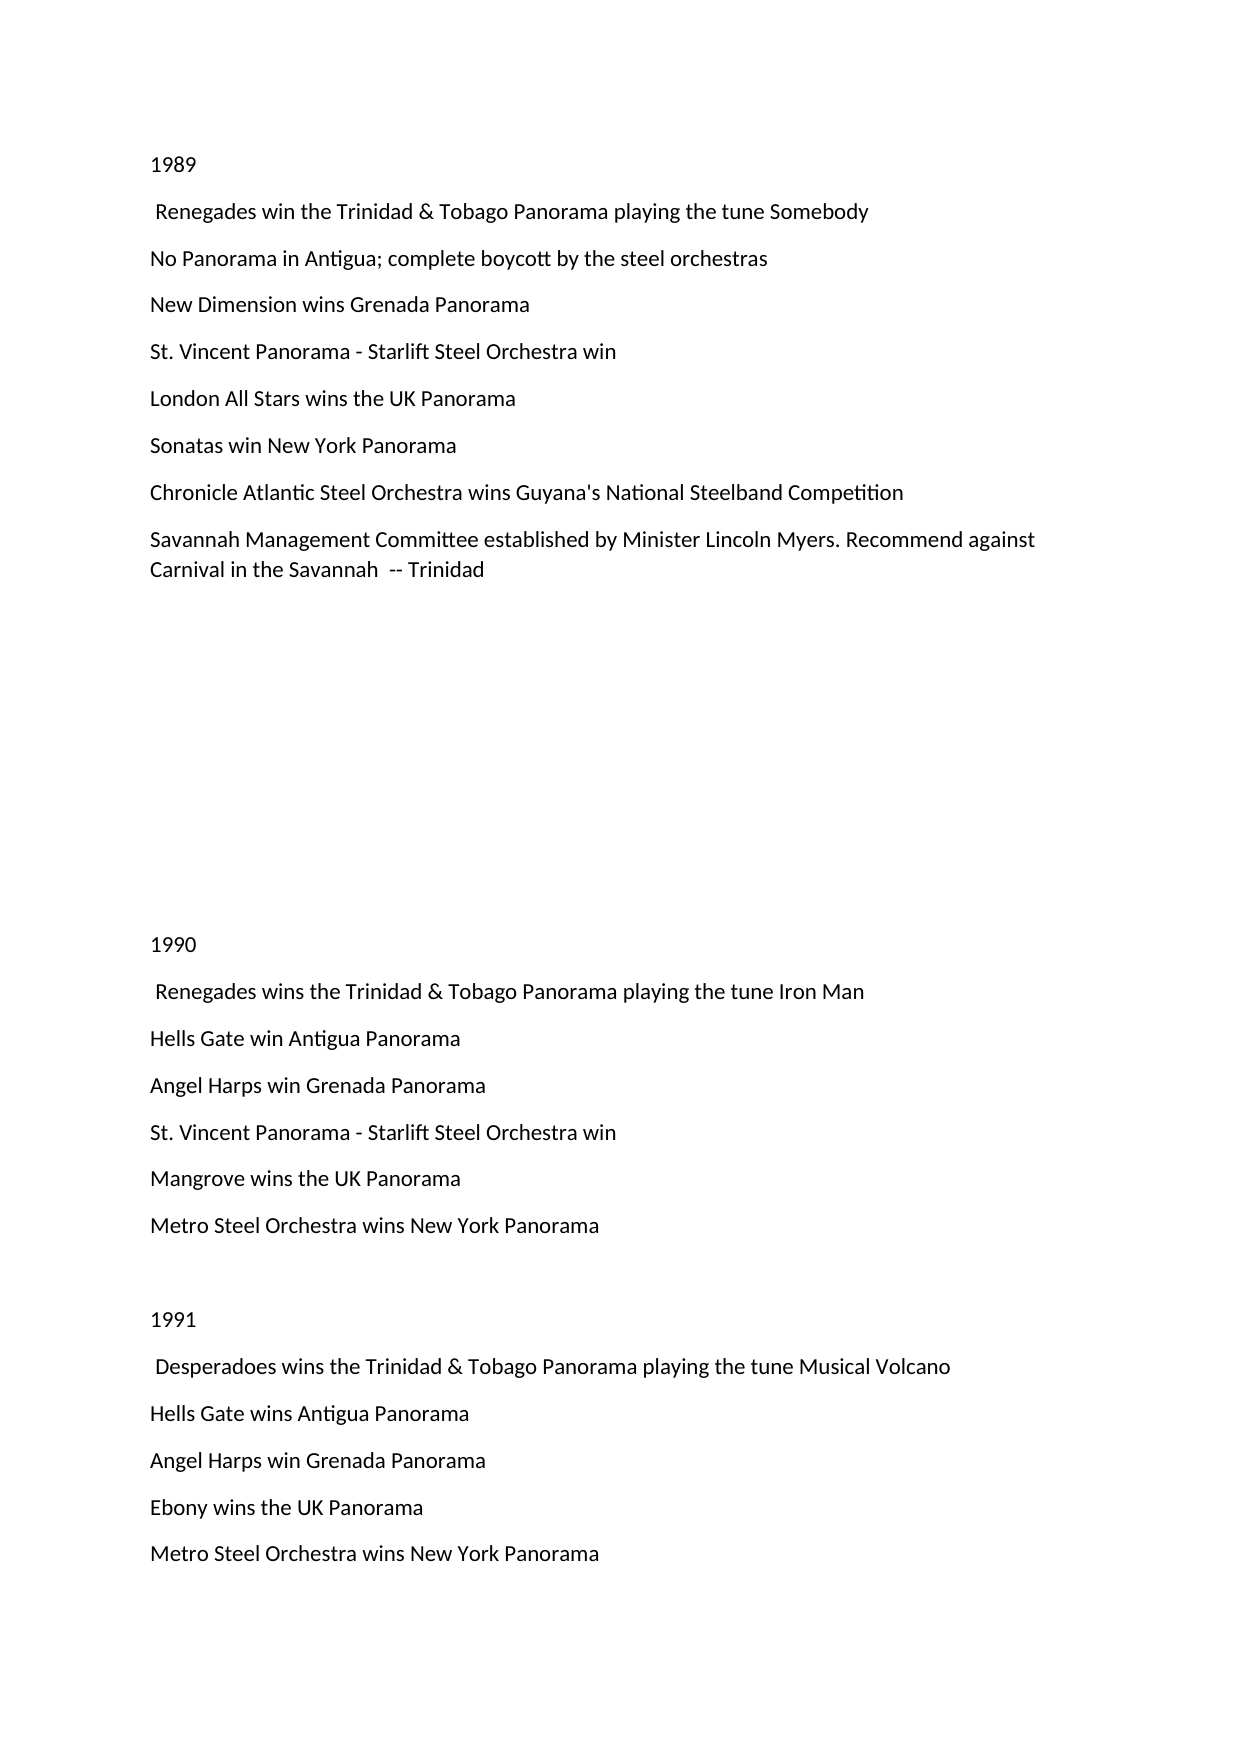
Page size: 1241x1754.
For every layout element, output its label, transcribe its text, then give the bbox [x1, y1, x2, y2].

text 1989 [150, 150, 1090, 178]
text Chronicle Atlantic Steel Orchestra wins Guyana's National Steelband Competition [150, 478, 1090, 506]
text No Panorama in Antigua; complete boycott by the steel orchestras [150, 244, 1090, 272]
text Mangrove wins the UK Panorama [150, 1164, 1090, 1193]
text Metro Steel Orchestra wins New York Panorama [150, 1211, 1090, 1239]
text St. Vincent Panorama - Starlift Steel Orchestra win [150, 337, 1090, 366]
text 1990 [150, 930, 1090, 958]
text New Dimension wins Grenada Panorama [150, 291, 1090, 319]
text 1991 [150, 1305, 1090, 1333]
text Hells Gate wins Antigua Panorama [150, 1399, 1090, 1427]
text Savannah Management Committee established by Minister Lincoln Myers. Recommend against Carnival in the Savannah -- Trinidad [150, 525, 1090, 583]
text Renegades wins the Trinidad & Tobago Panorama playing the tune Iron Man [150, 977, 1090, 1005]
text Desperadoes wins the Trinidad & Tobago Panorama playing the tune Musical Volcano [150, 1352, 1090, 1380]
text Ebony wins the UK Panorama [150, 1493, 1090, 1521]
text Metro Steel Orchestra wins New York Panorama [150, 1539, 1090, 1568]
text Angel Harps win Grenada Panorama [150, 1071, 1090, 1099]
text Angel Harps win Grenada Panorama [150, 1446, 1090, 1474]
text Sonatas win New York Panorama [150, 431, 1090, 459]
text St. Vincent Panorama - Starlift Steel Orchestra win [150, 1118, 1090, 1146]
text Renegades win the Trinidad & Tobago Panorama playing the tune Somebody [150, 197, 1090, 225]
text London All Stars wins the UK Panorama [150, 384, 1090, 412]
text Hells Gate win Antigua Panorama [150, 1024, 1090, 1052]
